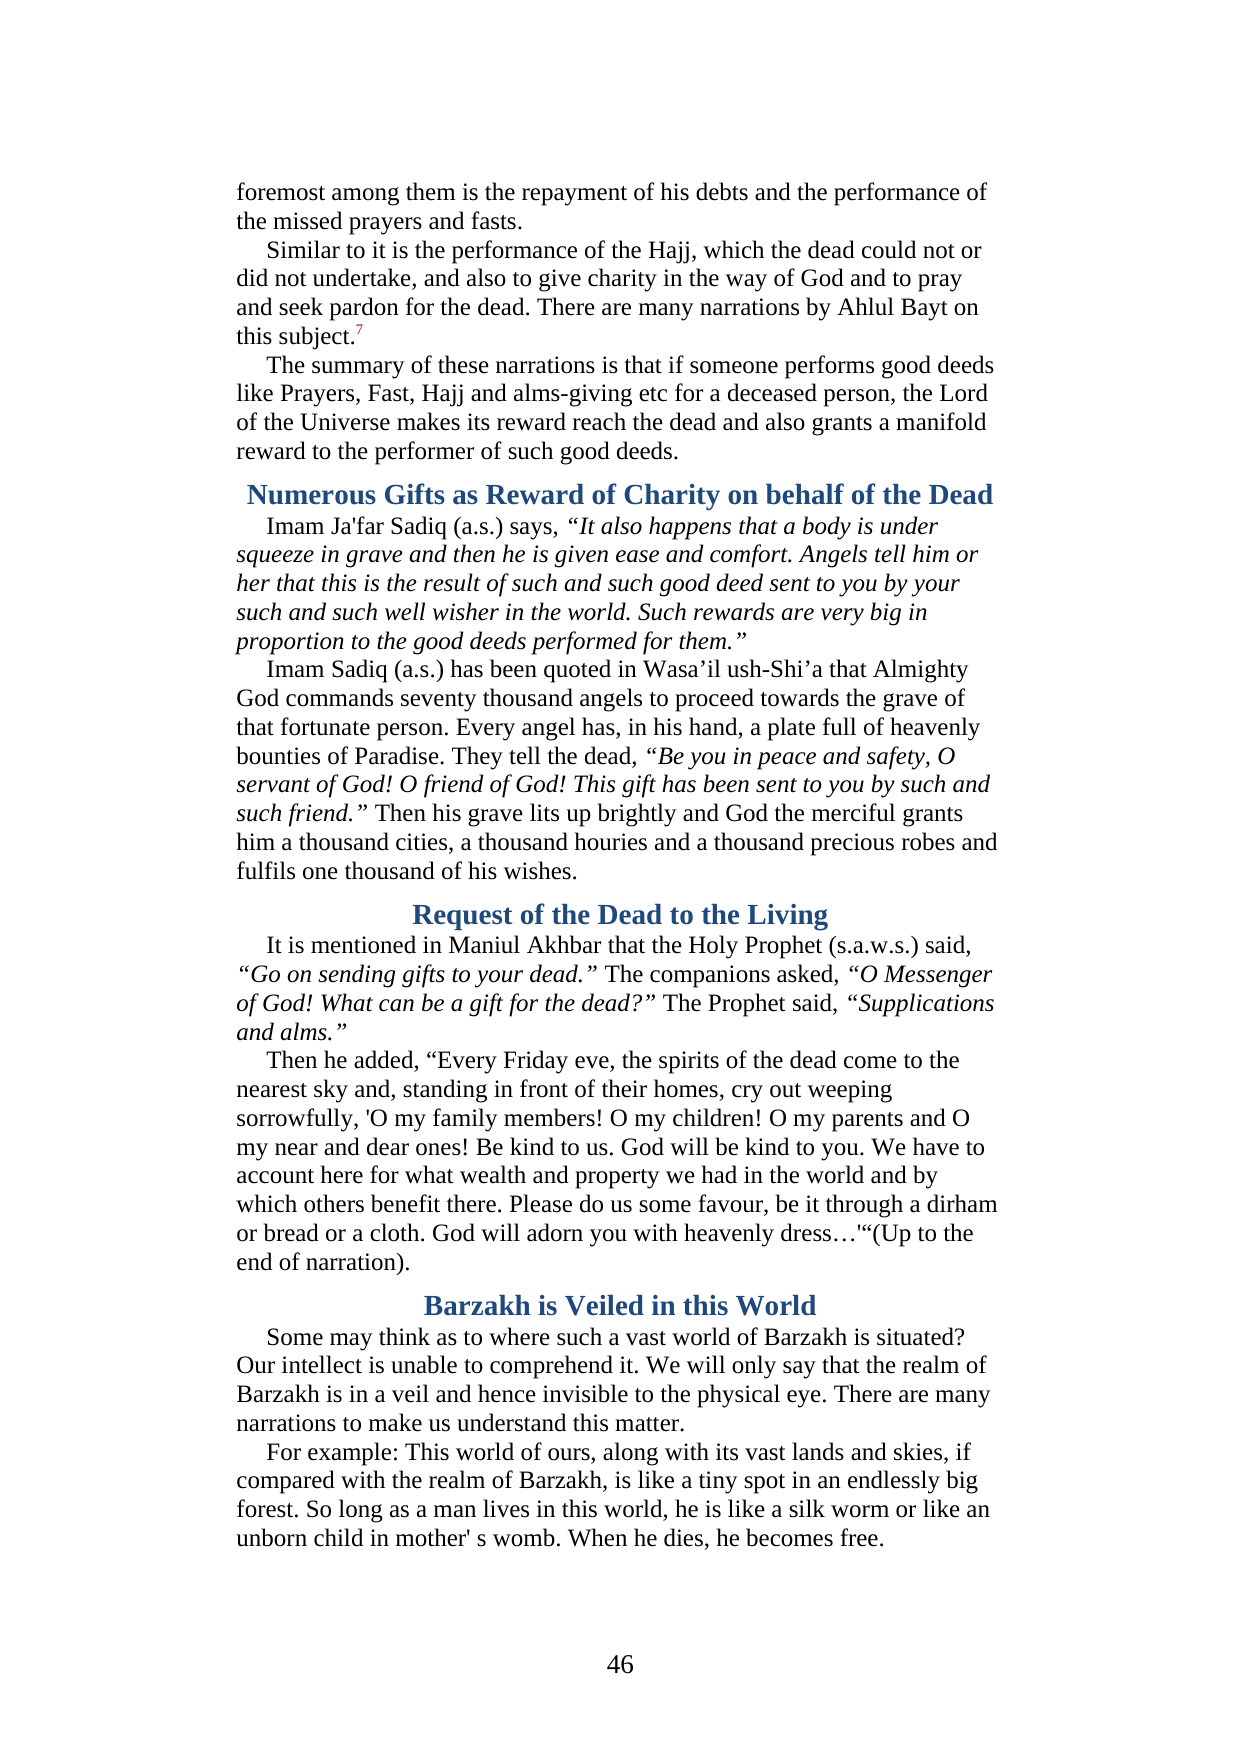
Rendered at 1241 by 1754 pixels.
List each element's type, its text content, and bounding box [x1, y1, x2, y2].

text For example: This world of ours, along with its vast lands and skies, if compared with the realm of Barzakh, is like a tiny spot in an endlessly big forest. So long as a man lives in this world, he is like a silk worm or like an unborn child in mother' s womb. When he dies, he becomes free. [236, 1437, 1004, 1552]
text The summary of these narrations is that if someone performs good deeds like Prayers, Fast, Hajj and alms-giving etc for a deceased person, the Lord of the Universe makes its reward reach the dead and also grants a manifold reward to the performer of such good deeds. [236, 350, 1004, 465]
subtitle Request of the Dead to the Living [236, 897, 1004, 931]
subtitle Barzakh is Veiled in this World [236, 1288, 1004, 1322]
text Similar to it is the performance of the Hajj, which the dead could not or did not undertake, and also to give charity in the way of God and to pray and seek pardon for the dead. There are many narrations by Ahlul Bayt on this subject.7 [236, 235, 1004, 350]
text Some may think as to where such a vast world of Barzakh is situated? Our intellect is unable to comprehend it. We will only say that the realm of Barzakh is in a veil and hence invisible to the physical eye. There are many narrations to make us understand this matter. [236, 1322, 1004, 1437]
text Imam Ja'far Sadiq (a.s.) says, “It also happens that a body is under squeeze in grave and then he is given ease and comfort. Angels tell him or her that this is the result of such and such good deed sent to you by your such and such well wisher in the world. Such rewards are very big in proportion to the good deeds performed for them.” [236, 511, 1004, 654]
text It is mentioned in Maniul Akhbar that the Holy Prophet (s.a.w.s.) said, “Go on sending gifts to your dead.” The companions asked, “O Messenger of God! What can be a gift for the dead?” The Prophet said, “Supplications and alms.” [236, 931, 1004, 1046]
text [236, 177, 1004, 235]
text Then he added, “Every Friday eve, the spirits of the dead come to the nearest sky and, standing in front of their homes, cry out weeping sorrowfully, 'O my family members! O my children! O my parents and O my near and dear ones! Be kind to us. God will be kind to you. We have to account here for what wealth and property we had in the world and by which others benefit there. Please do us some favour, be it through a dirham or bread or a cloth. God will adorn you with heavenly dress…'“(Up to the end of narration). [236, 1046, 1004, 1276]
subtitle Numerous Gifts as Reward of Charity on behalf of the Dead [236, 477, 1004, 511]
text Imam Sadiq (a.s.) has been quoted in Wasa’il ush-Shi’a that Almighty God commands seventy thousand angels to proceed towards the grave of that fortunate person. Every angel has, in his hand, a plate full of heavenly bounties of Paradise. They tell the dead, “Be you in peace and safety, O servant of God! O friend of God! This gift has been sent to you by such and such friend.” Then his grave lits up brightly and God the merciful grants him a thousand cities, a thousand houries and a thousand precious robes and fulfils one thousand of his wishes. [236, 654, 1004, 884]
